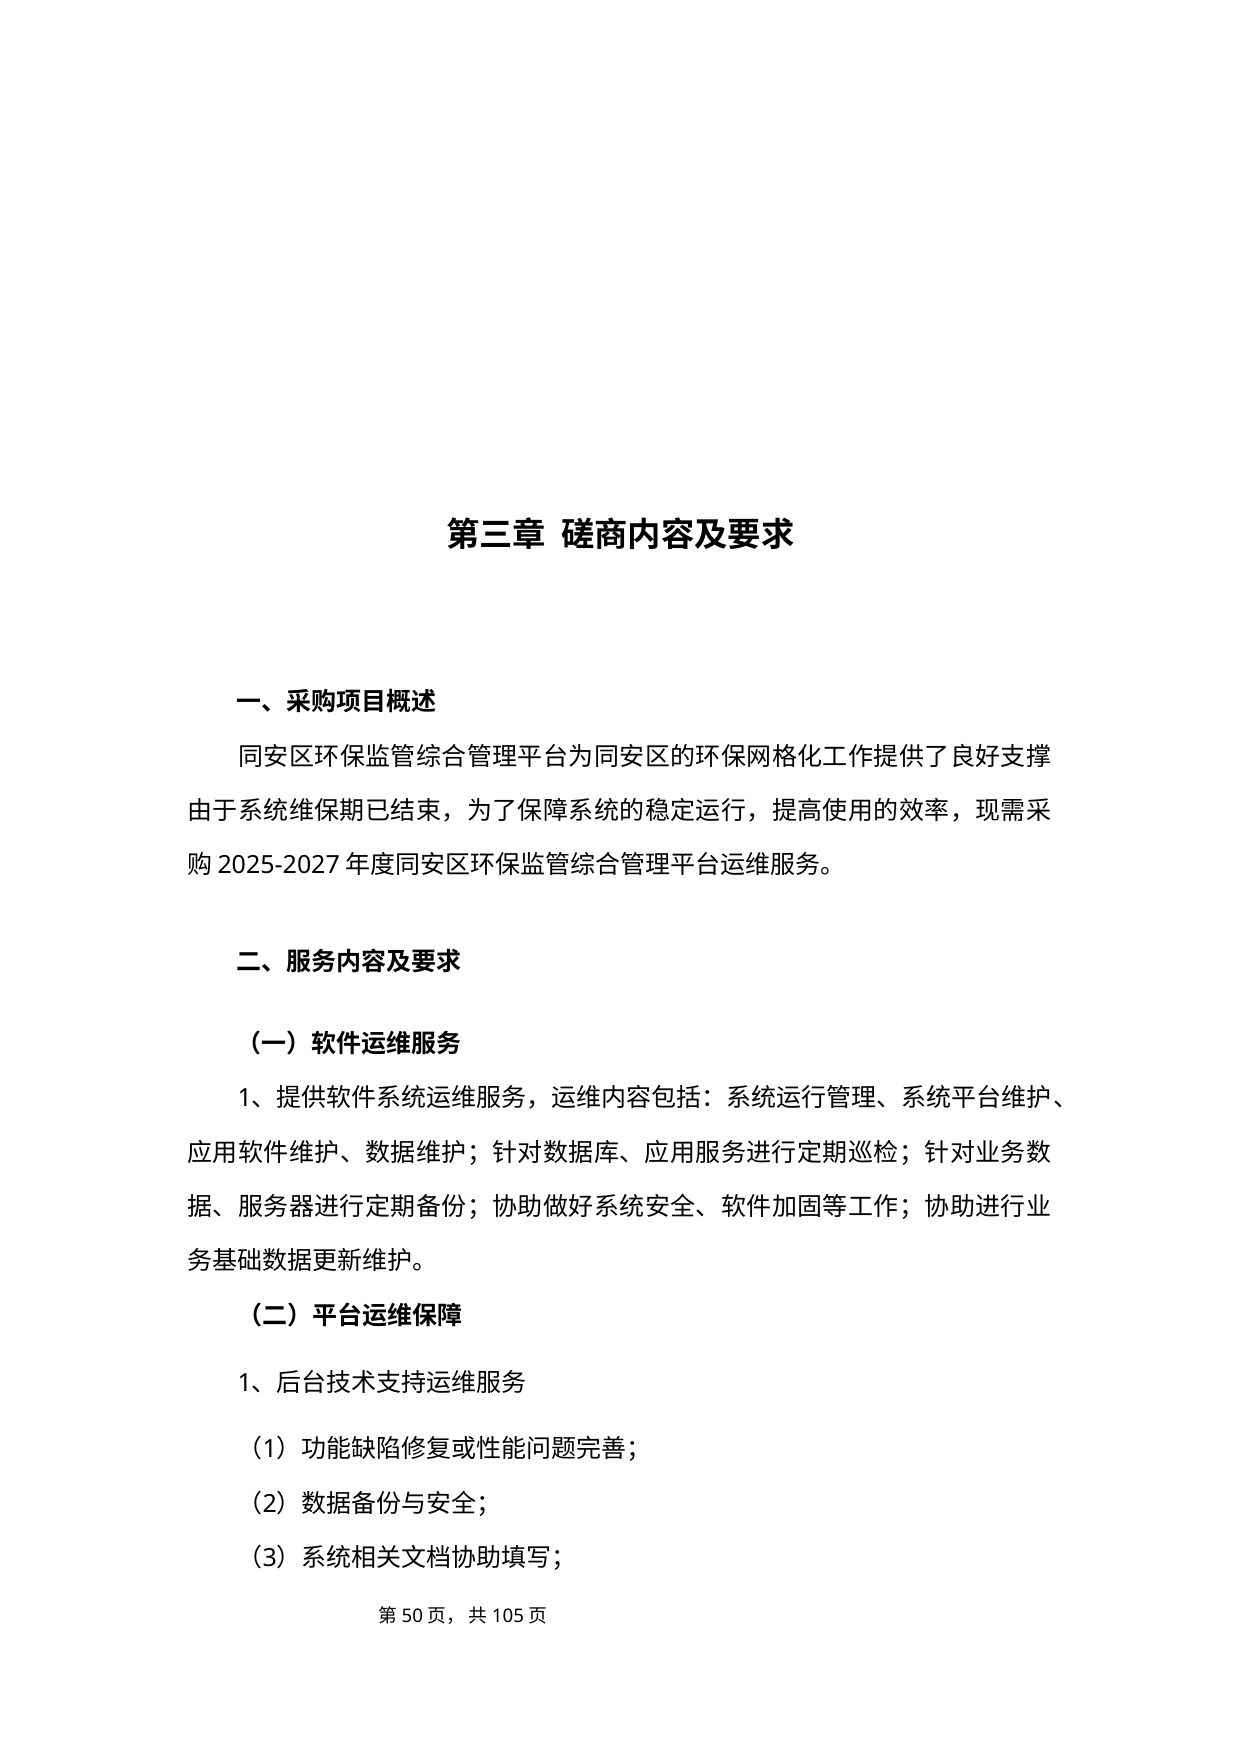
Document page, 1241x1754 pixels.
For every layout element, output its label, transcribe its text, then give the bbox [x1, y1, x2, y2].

text 1、后台技术支持运维服务 [187, 1362, 1053, 1398]
subtitle 二、服务内容及要求 [187, 942, 1053, 978]
text （2）数据备份与安全； [187, 1483, 1053, 1519]
text （二）平台运维保障 [187, 1295, 1053, 1331]
text （3）系统相关文档协助填写； [187, 1538, 1053, 1574]
text 第三章 磋商内容及要求 [187, 507, 1053, 556]
text （1）功能缺陷修复或性能问题完善； [187, 1429, 1053, 1465]
text 同安区环保监管综合管理平台为同安区的环保网格化工作提供了良好支撑。由于系统维保期已结束，为了保障系统的稳定运行，提高使用的效率，现需采购2025-2027年度同安区环保监管综合管理平台运维服务。 [187, 736, 1053, 881]
text 1、提供软件系统运维服务，运维内容包括：系统运行管理、系统平台维护、应用软件维护、数据维护；针对数据库、应用服务进行定期巡检；针对业务数据、服务器进行定期备份；协助做好系统安全、软件加固等工作；协助进行业务基础数据更新维护。 [187, 1078, 1053, 1277]
subtitle （一）软件运维服务 [187, 1023, 1053, 1059]
subtitle 一、采购项目概述 [187, 682, 1053, 718]
